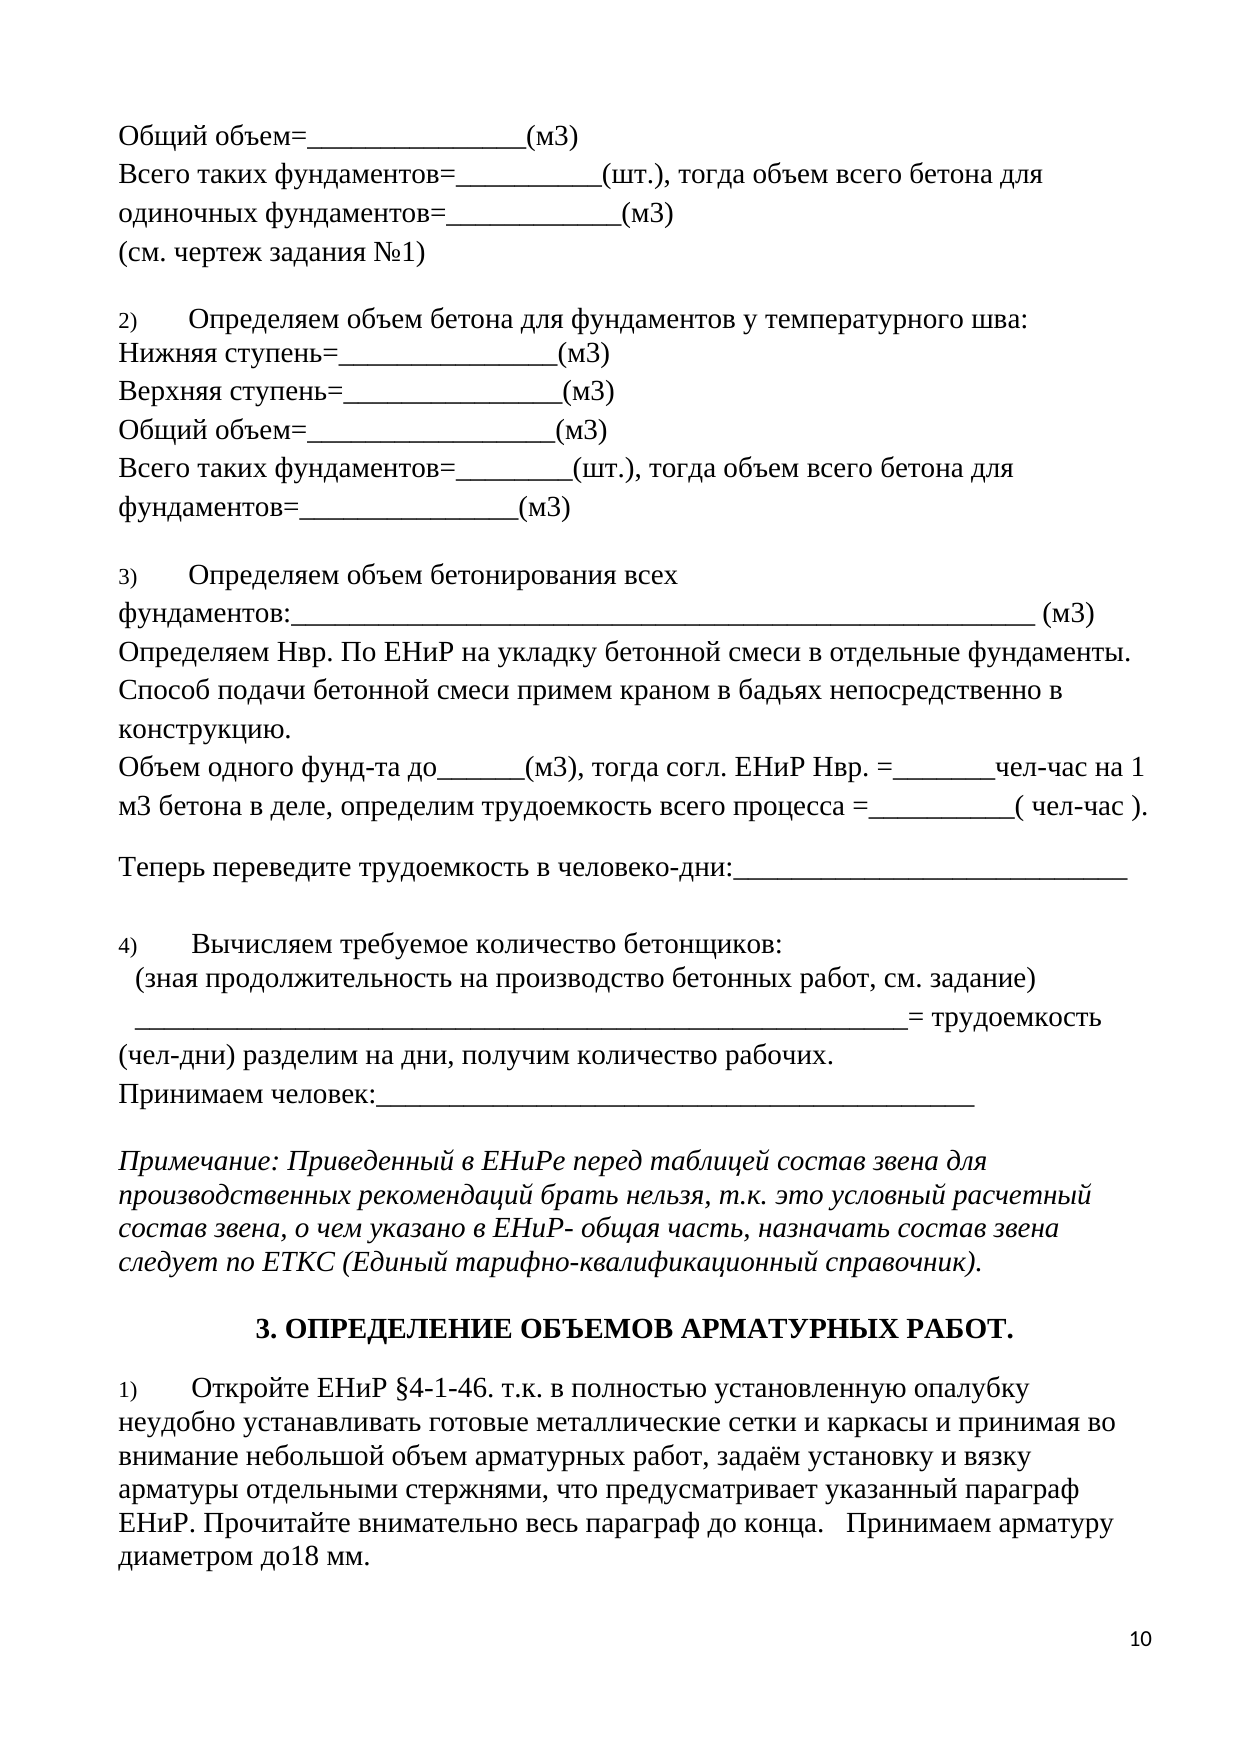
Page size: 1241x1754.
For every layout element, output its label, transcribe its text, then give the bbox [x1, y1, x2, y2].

text Нижняя ступень=_______________(м3) [118, 335, 1152, 368]
text Всего таких фундаментов=________(шт.), тогда объем всего бетона для фундаментов=_______________(м3) [118, 451, 1152, 523]
text Принимаем человек:_________________________________________ [118, 1076, 1152, 1109]
text Объем одного фунд-та до______(м3), тогда согл. ЕНиР Нвр. =_______чел-час на 1 м3 бетона в деле, определим трудоемкость всего процесса =__________( чел-час ). [118, 749, 1152, 822]
list Откройте ЕНиР §4-1-46. т.к. в полностью установленную опалубку неудобно устанавливать готовые металлические сетки и каркасы и принимая во внимание небольшой объем арматурных работ, задаём установку и вязку арматуры отдельными стержнями, что предусматривает указанный параграф ЕНиР. Прочитайте внимательно весь параграф до конца. Принимаем арматуру диаметром до18 мм. [118, 1371, 1152, 1572]
text Определяем Нвр. По ЕНиР на укладку бетонной смеси в отдельные фундаменты. Способ подачи бетонной смеси примем краном в бадьях непосредственно в конструкцию. [118, 634, 1152, 744]
text _____________________________________________________= трудоемкость (чел-дни) разделим на дни, получим количество рабочих. [118, 999, 1152, 1071]
text Теперь переведите трудоемкость в человеко-дни:___________________________ [118, 849, 1152, 883]
text Всего таких фундаментов=__________(шт.), тогда объем всего бетона для одиночных фундаментов=____________(м3) (см. чертеж задания №1) [118, 157, 1152, 267]
text Общий объем=_______________(м3) [118, 118, 1152, 152]
list Вычисляем требуемое количество бетонщиков: [118, 927, 1152, 960]
text Примечание: Приведенный в ЕНиРе перед таблицей состав звена для производственных рекомендаций брать нельзя, т.к. это условный расчетный состав звена, о чем указано в ЕНиР- общая часть, назначать состав звена следует по ЕТКС (Единый тарифно-квалификационный справочник). [118, 1143, 1152, 1278]
list Определяем объем бетонирования всех фундаментов:___________________________________________________ (м3) [118, 557, 1152, 629]
text Верхняя ступень=_______________(м3) [118, 373, 1152, 407]
text 3. ОПРЕДЕЛЕНИЕ ОБЪЕМОВ АРМАТУРНЫХ РАБОТ. [118, 1311, 1152, 1345]
text Общий объем=_________________(м3) [118, 412, 1152, 446]
list Определяем объем бетона для фундаментов у температурного шва: [118, 301, 1152, 335]
text (зная продолжительность на производство бетонных работ, см. задание) [118, 960, 1152, 994]
